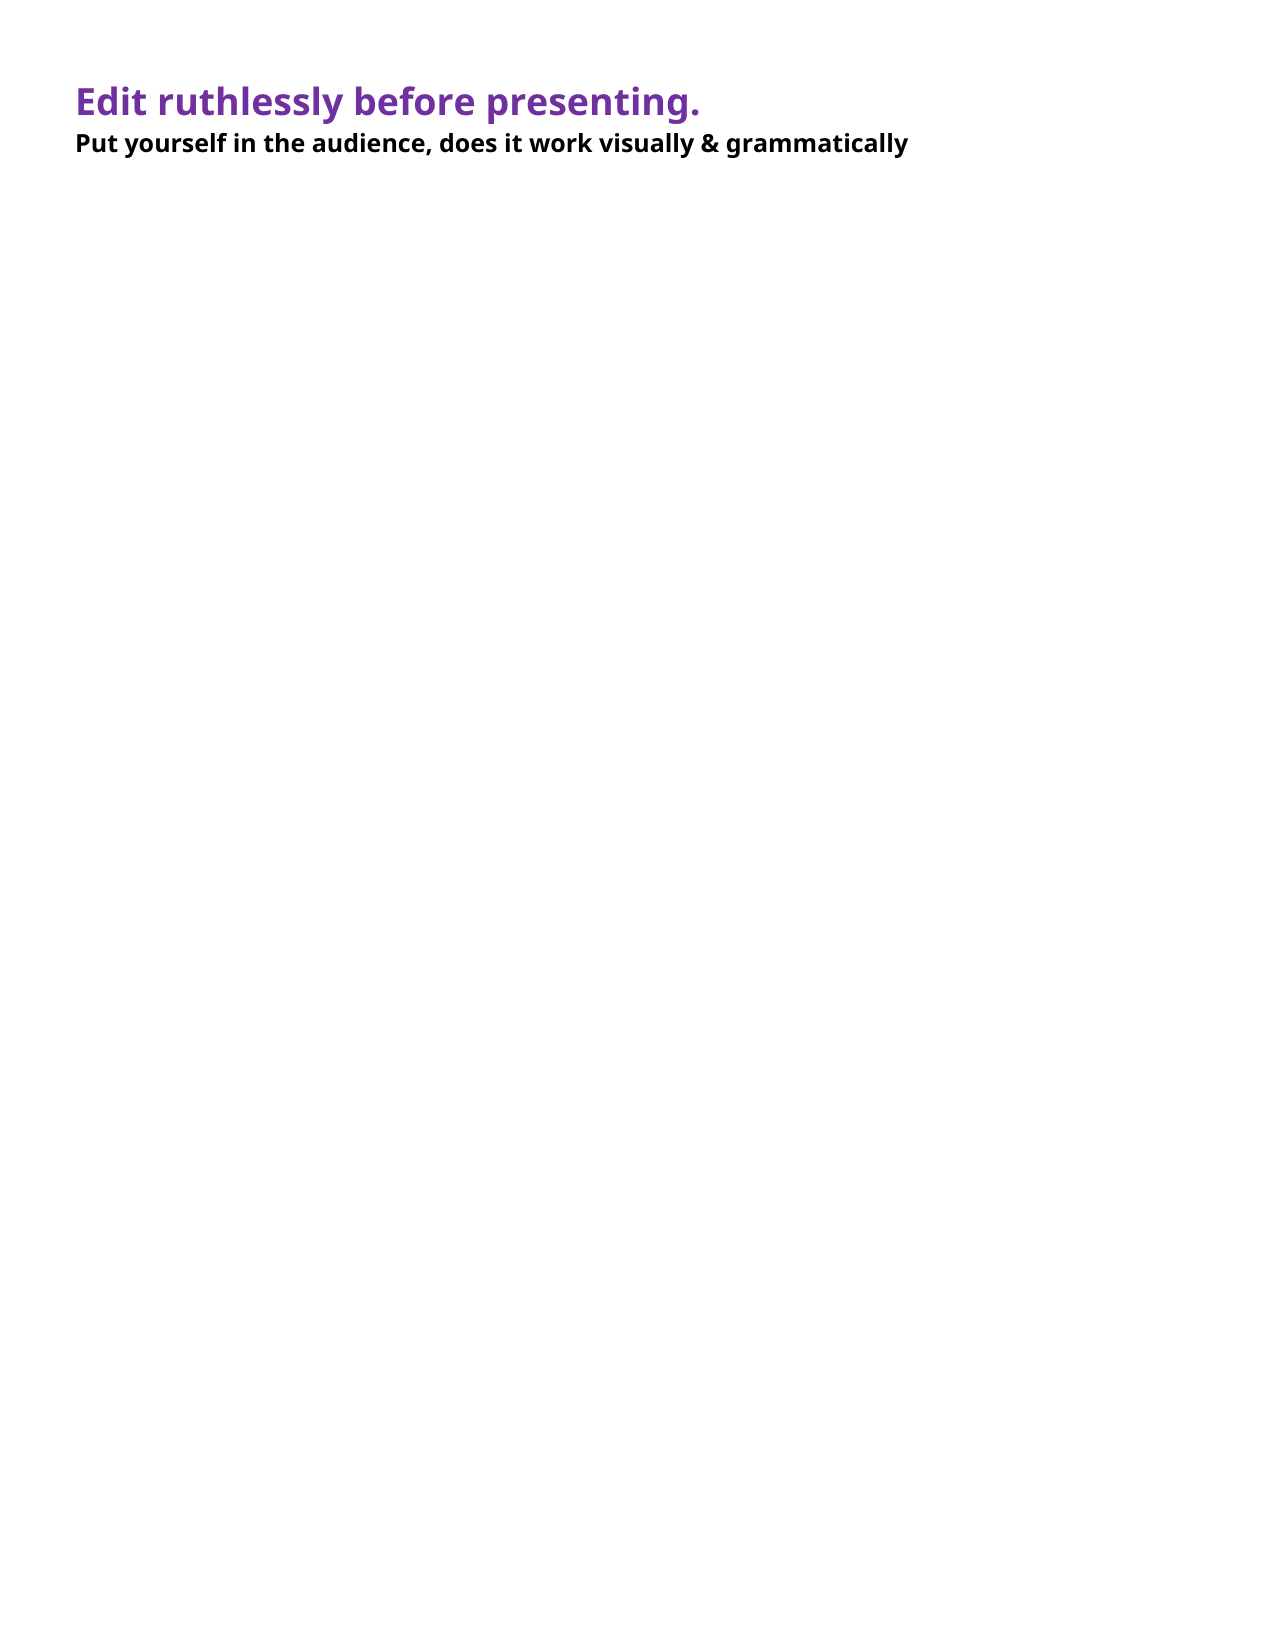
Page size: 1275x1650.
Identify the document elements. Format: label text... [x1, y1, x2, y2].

text Put yourself in the audience, does it work visually & grammatically [75, 126, 1200, 160]
text Edit ruthlessly before presenting. [75, 75, 1200, 126]
